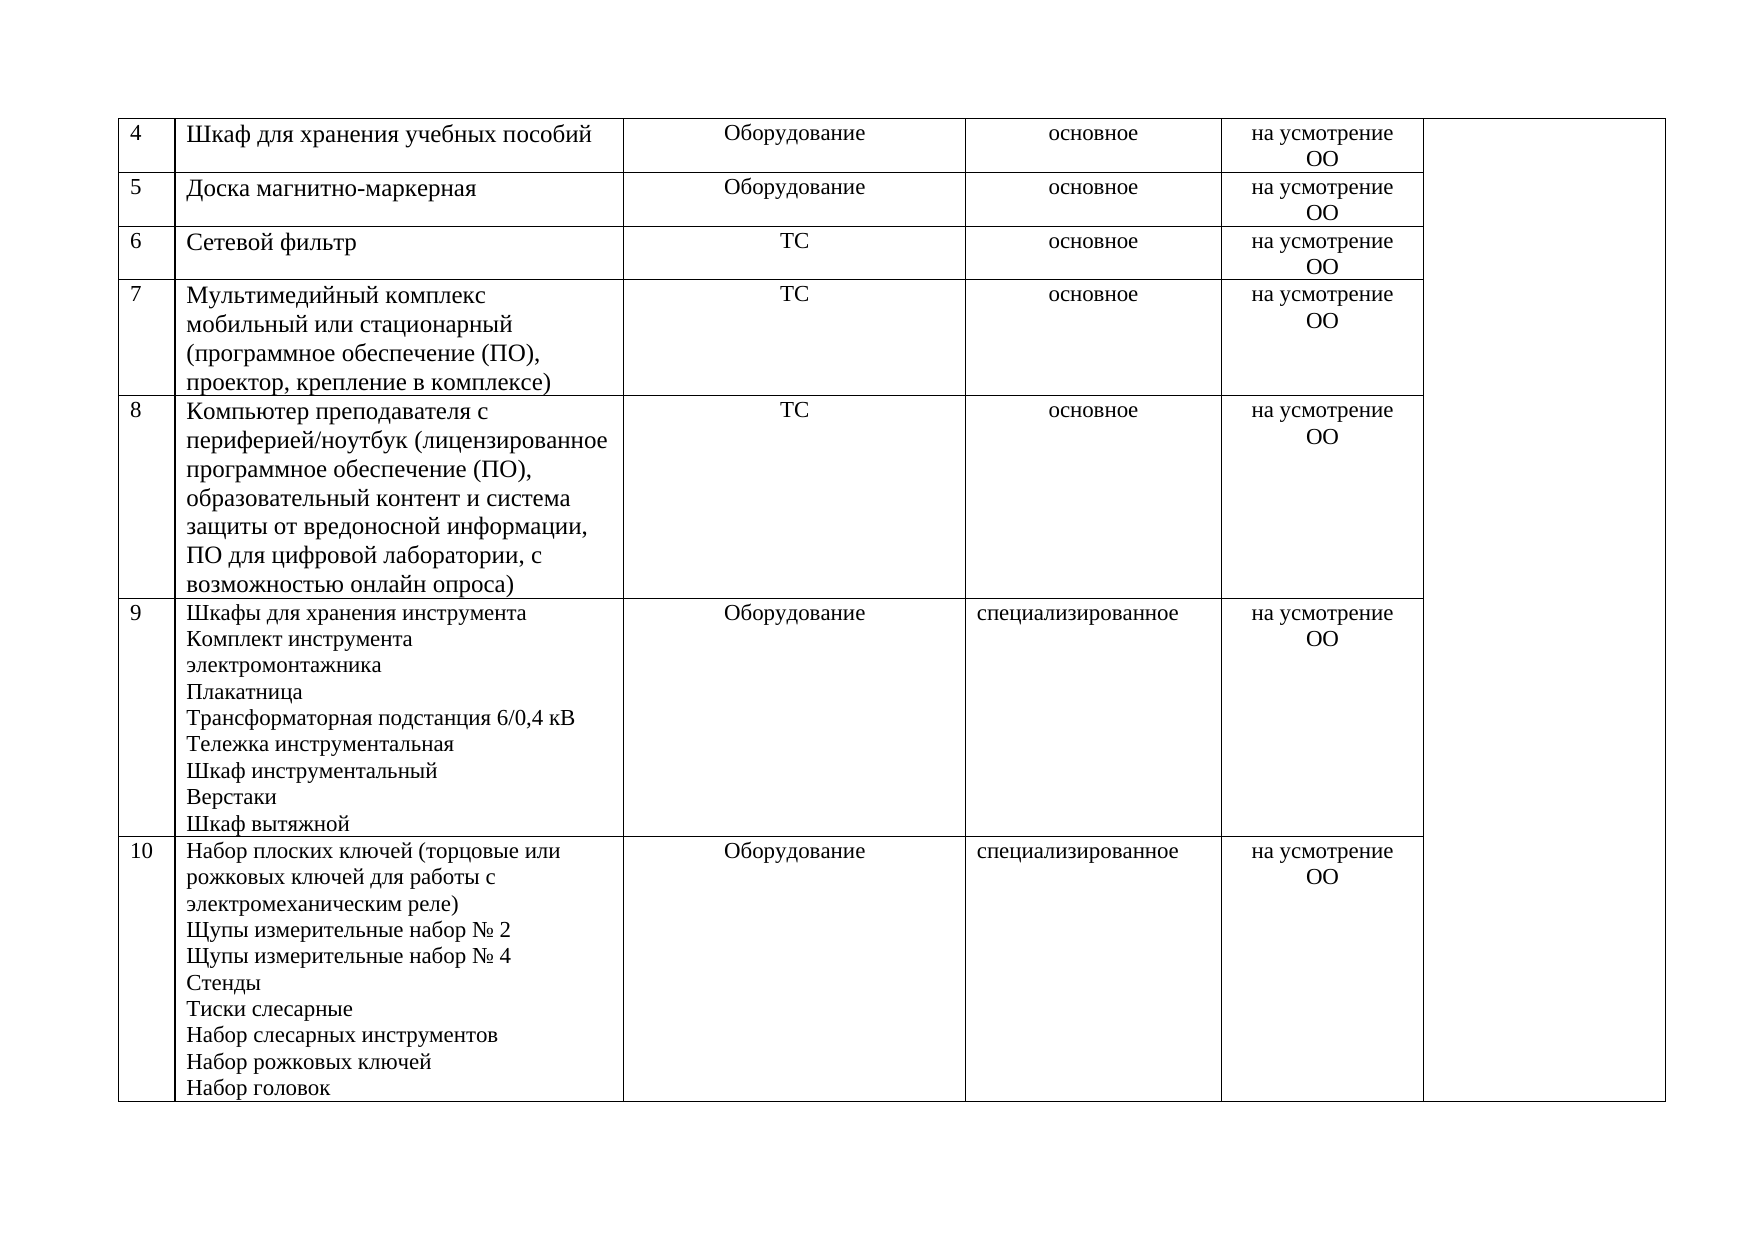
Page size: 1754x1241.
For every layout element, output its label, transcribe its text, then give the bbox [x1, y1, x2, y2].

table_cell на усмотрение ОО [1222, 173, 1423, 226]
table_cell на усмотрение ОО [1222, 280, 1423, 395]
table_cell основное [966, 280, 1221, 395]
table_cell 8 [119, 396, 174, 598]
table_cell Оборудование [624, 599, 965, 836]
table_cell основное [966, 173, 1221, 226]
table_cell на усмотрение ОО [1222, 837, 1423, 1101]
table_cell 5 [119, 173, 174, 226]
table_cell 9 [119, 599, 174, 836]
table_cell 7 [119, 280, 174, 395]
table_cell ТС [624, 280, 965, 395]
table_cell на усмотрение ОО [1222, 599, 1423, 836]
table_cell специализированное [966, 837, 1221, 1101]
table_cell ТС [624, 227, 965, 279]
table_cell Шкаф для хранения учебных пособий [176, 119, 623, 172]
table_cell на усмотрение ОО [1222, 227, 1423, 279]
table_cell ТС [624, 396, 965, 598]
table_cell основное [966, 119, 1221, 172]
table_cell Сетевой фильтр [176, 227, 623, 279]
table_cell Оборудование [624, 173, 965, 226]
table_cell 6 [119, 227, 174, 279]
table_cell специализированное [966, 599, 1221, 836]
table_cell Оборудование [624, 837, 965, 1101]
table_cell на усмотрение ОО [1222, 396, 1423, 598]
table_cell Набор плоских ключей (торцовые или рожковых ключей для работы с электромеханическим реле) Щупы измерительные набор № 2 Щупы измерительные набор № 4 Стенды Тиски слесарные Набор слесарных инструментов Набор рожковых ключей Набор головок [176, 837, 623, 1101]
table_cell 4 [119, 119, 174, 172]
table_cell 10 [119, 837, 174, 1101]
table_cell на усмотрение ОО [1222, 119, 1423, 172]
table_cell основное [966, 227, 1221, 279]
table_cell Доска магнитно-маркерная [176, 173, 623, 226]
table_cell Шкафы для хранения инструмента Комплект инструмента электромонтажника Плакатница Трансформаторная подстанция 6/0,4 кВ Тележка инструментальная Шкаф инструментальный Верстаки Шкаф вытяжной [176, 599, 623, 836]
table_cell Мультимедийный комплекс мобильный или стационарный (программное обеспечение (ПО), проектор, крепление в комплексе) [176, 280, 623, 395]
table_cell Компьютер преподавателя с периферией/ноутбук (лицензированное программное обеспечение (ПО), образовательный контент и система защиты от вредоносной информации, ПО для цифровой лаборатории, с возможностью онлайн опроса) [176, 396, 623, 598]
table_cell основное [966, 396, 1221, 598]
table_cell Оборудование [624, 119, 965, 172]
